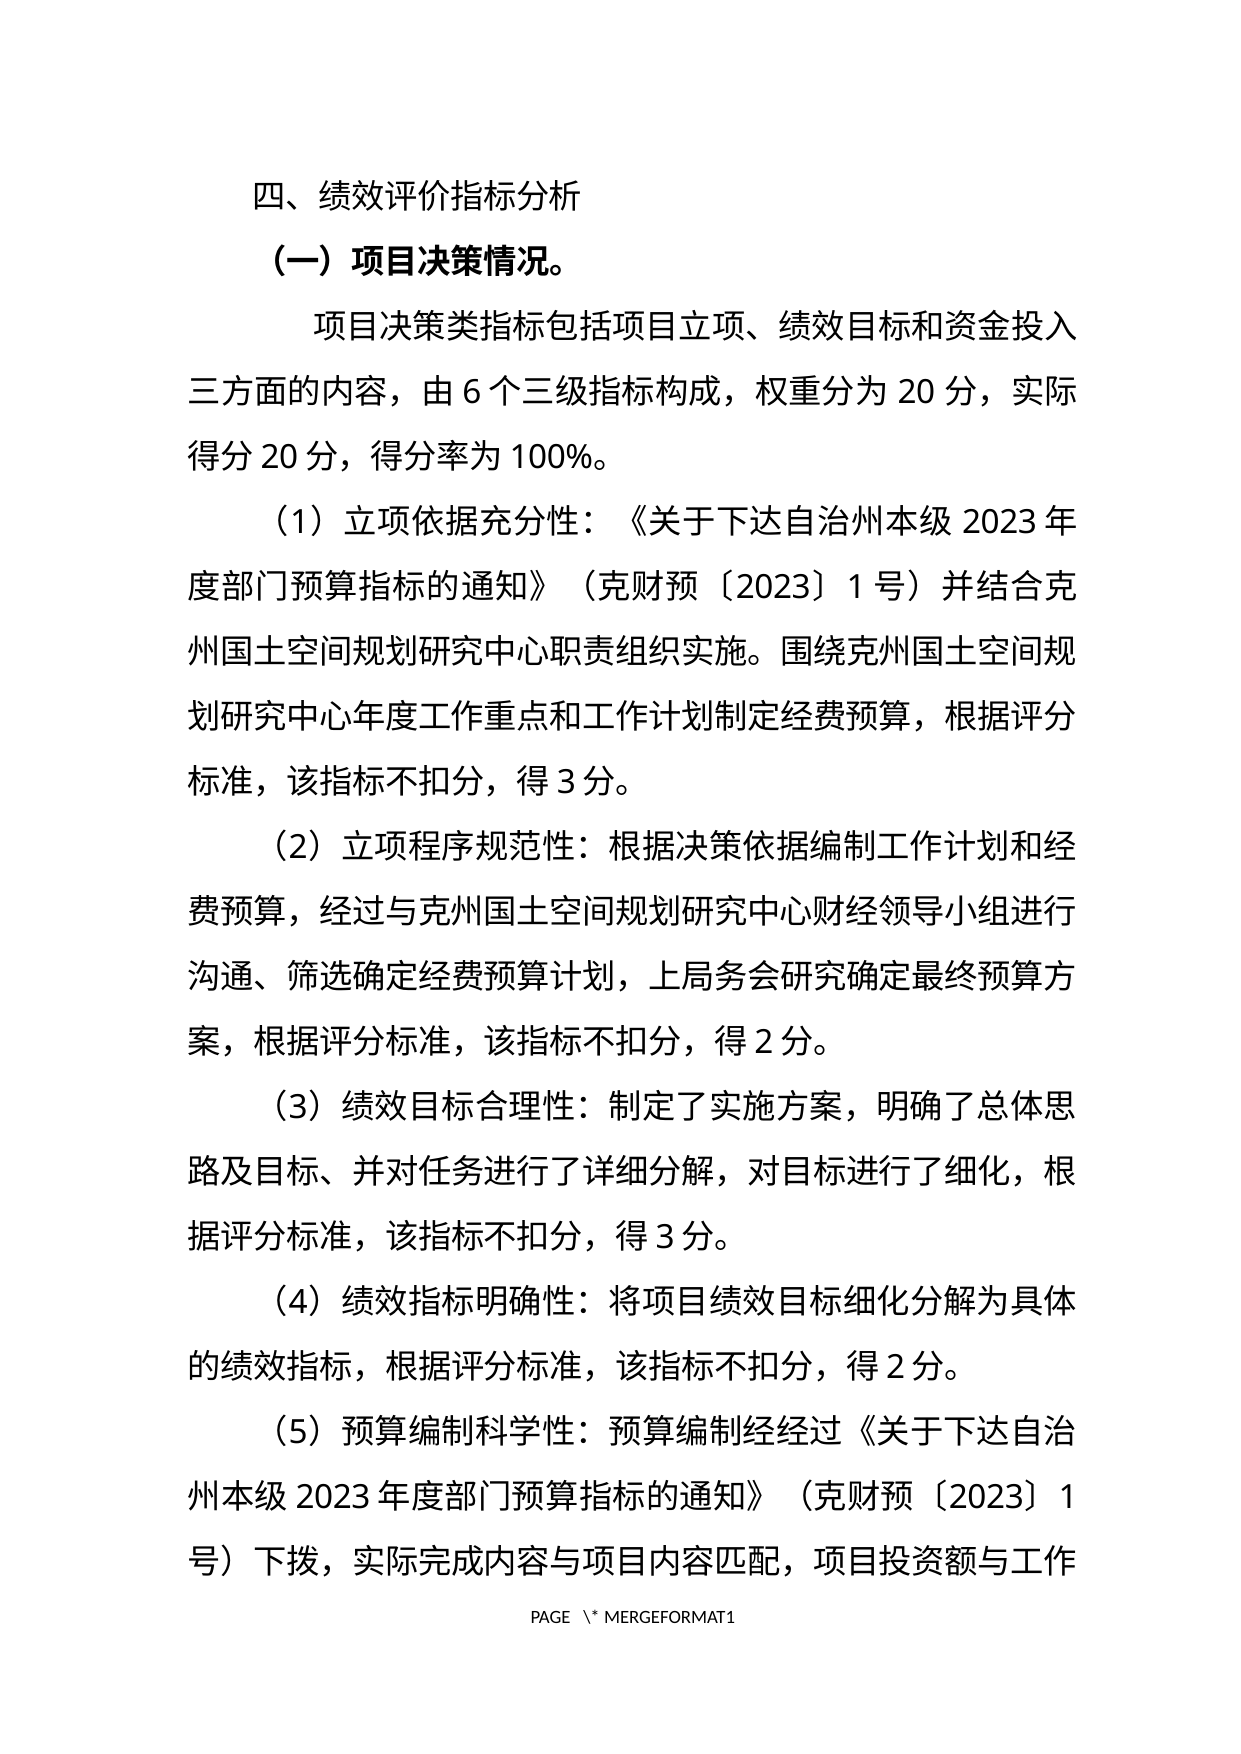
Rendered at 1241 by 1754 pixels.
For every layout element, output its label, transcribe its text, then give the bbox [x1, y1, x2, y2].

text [187, 292, 1078, 1592]
text 四、绩效评价指标分析 [187, 162, 1078, 227]
text （一）项目决策情况。 [187, 227, 1078, 292]
